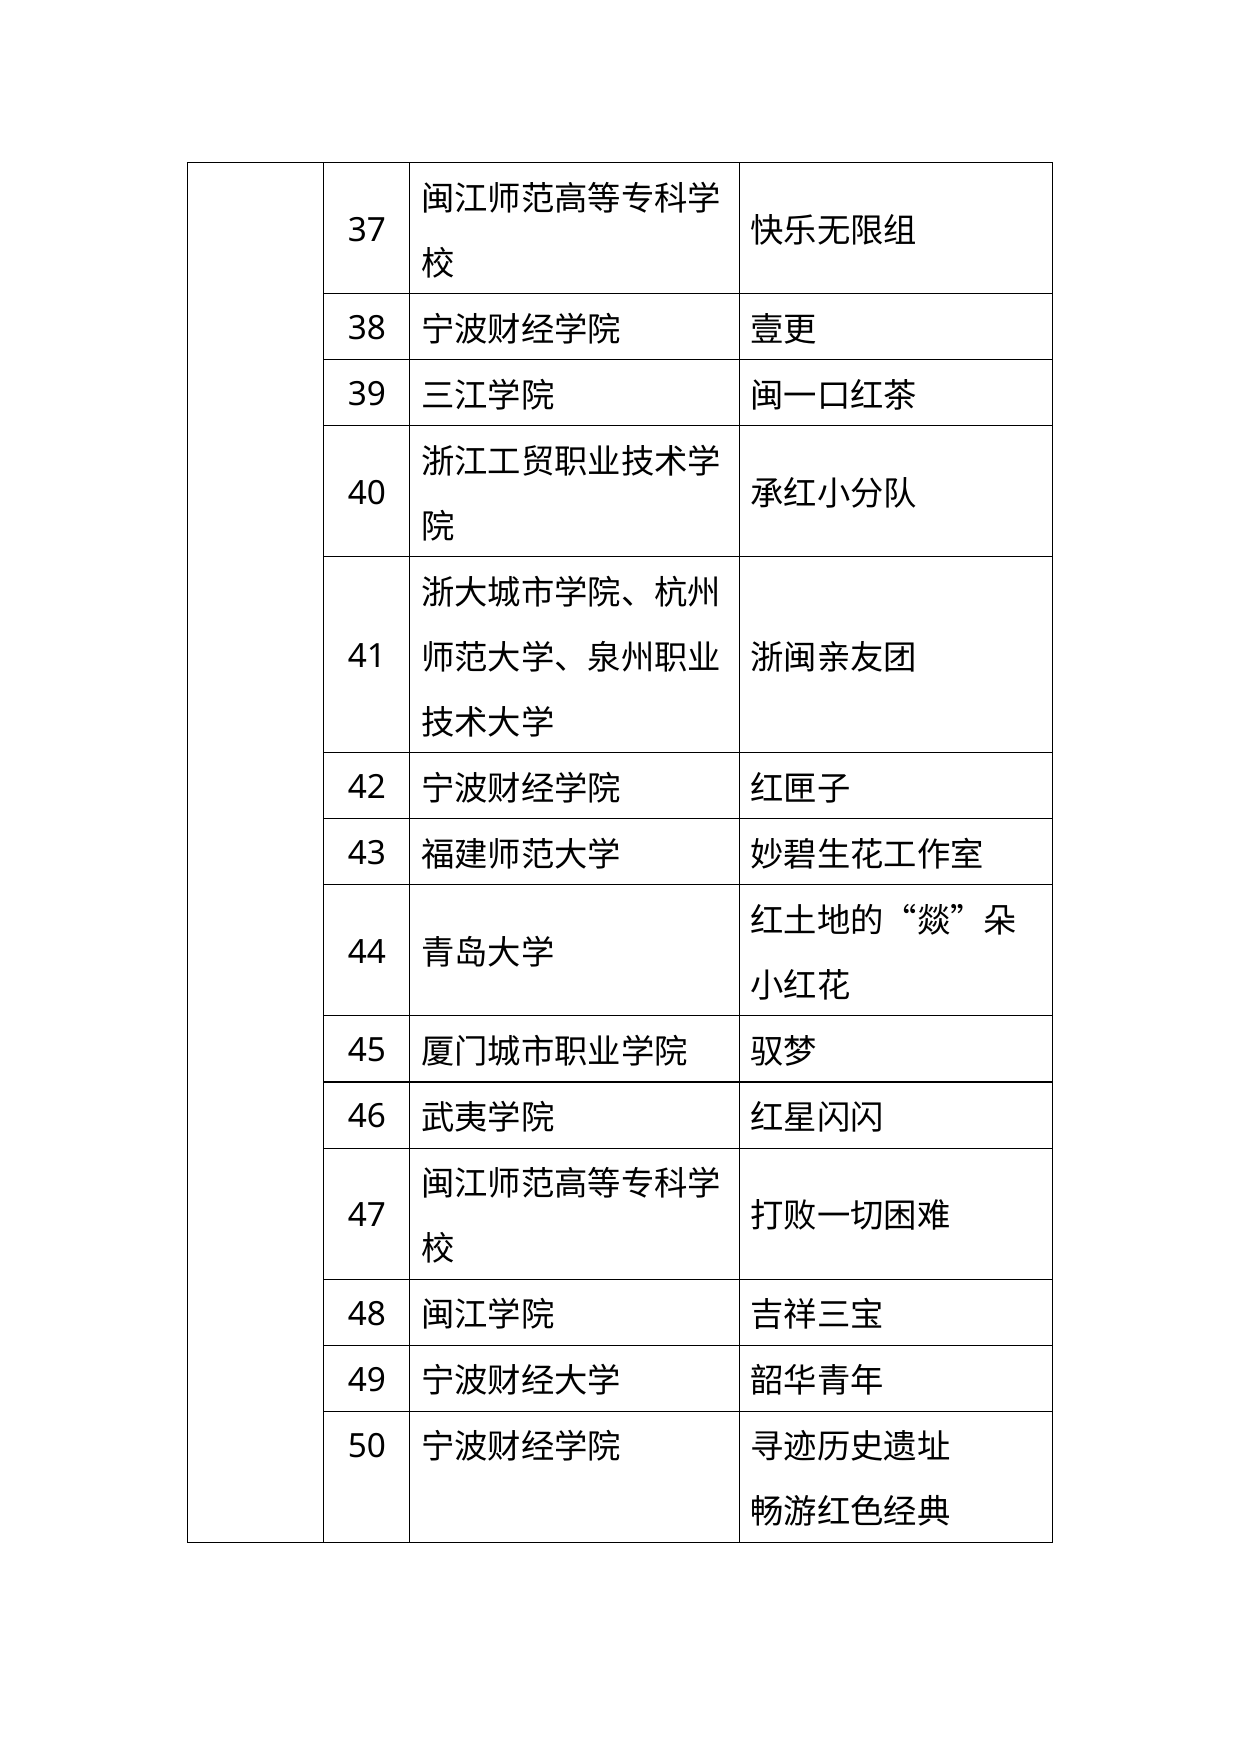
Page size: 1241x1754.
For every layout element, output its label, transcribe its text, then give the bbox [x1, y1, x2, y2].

table_cell 宁波财经大学 [410, 1346, 739, 1411]
table_cell 48 [324, 1280, 409, 1344]
table_cell 韶华青年 [740, 1346, 1052, 1411]
table_cell 宁波财经学院 [410, 1412, 739, 1542]
table_cell 47 [324, 1149, 409, 1278]
table_cell 武夷学院 [410, 1083, 739, 1147]
table_cell 承红小分队 [740, 426, 1052, 556]
table_cell 宁波财经学院 [410, 753, 739, 818]
table_cell 浙江工贸职业技术学院 [410, 426, 739, 556]
table_cell 红星闪闪 [740, 1083, 1052, 1147]
table_cell 宁波财经学院 [410, 294, 739, 359]
table_cell 49 [324, 1346, 409, 1411]
table_cell 46 [324, 1083, 409, 1147]
table_cell 妙碧生花工作室 [740, 819, 1052, 884]
table_cell 三江学院 [410, 360, 739, 425]
table_cell 福建师范大学 [410, 819, 739, 884]
table_cell 43 [324, 819, 409, 884]
table_cell 闽江师范高等专科学校 [410, 1149, 739, 1278]
table_cell 闽一口红茶 [740, 360, 1052, 425]
table_cell 42 [324, 753, 409, 818]
table_cell 45 [324, 1016, 409, 1081]
table_cell 浙闽亲友团 [740, 557, 1052, 752]
table_cell 驭梦 [740, 1016, 1052, 1081]
table_cell 壹更 [740, 294, 1052, 359]
table_cell 37 [324, 163, 409, 293]
table_cell 38 [324, 294, 409, 359]
table_cell 吉祥三宝 [740, 1280, 1052, 1344]
table_cell 39 [324, 360, 409, 425]
table_cell 厦门城市职业学院 [410, 1016, 739, 1081]
table_cell 闽江学院 [410, 1280, 739, 1344]
table_cell 红土地的“燚”朵小红花 [740, 885, 1052, 1015]
table_cell 打败一切困难 [740, 1149, 1052, 1278]
table_cell 50 [324, 1412, 409, 1542]
table_cell 寻迹历史遗址 畅游红色经典 [740, 1412, 1052, 1542]
table_cell 红匣子 [740, 753, 1052, 818]
table_cell 青岛大学 [410, 885, 739, 1015]
table_cell 快乐无限组 [740, 163, 1052, 293]
table_cell 40 [324, 426, 409, 556]
table_cell 闽江师范高等专科学校 [410, 163, 739, 293]
table_cell 浙大城市学院、杭州师范大学、泉州职业技术大学 [410, 557, 739, 752]
table_cell 41 [324, 557, 409, 752]
table_cell 44 [324, 885, 409, 1015]
